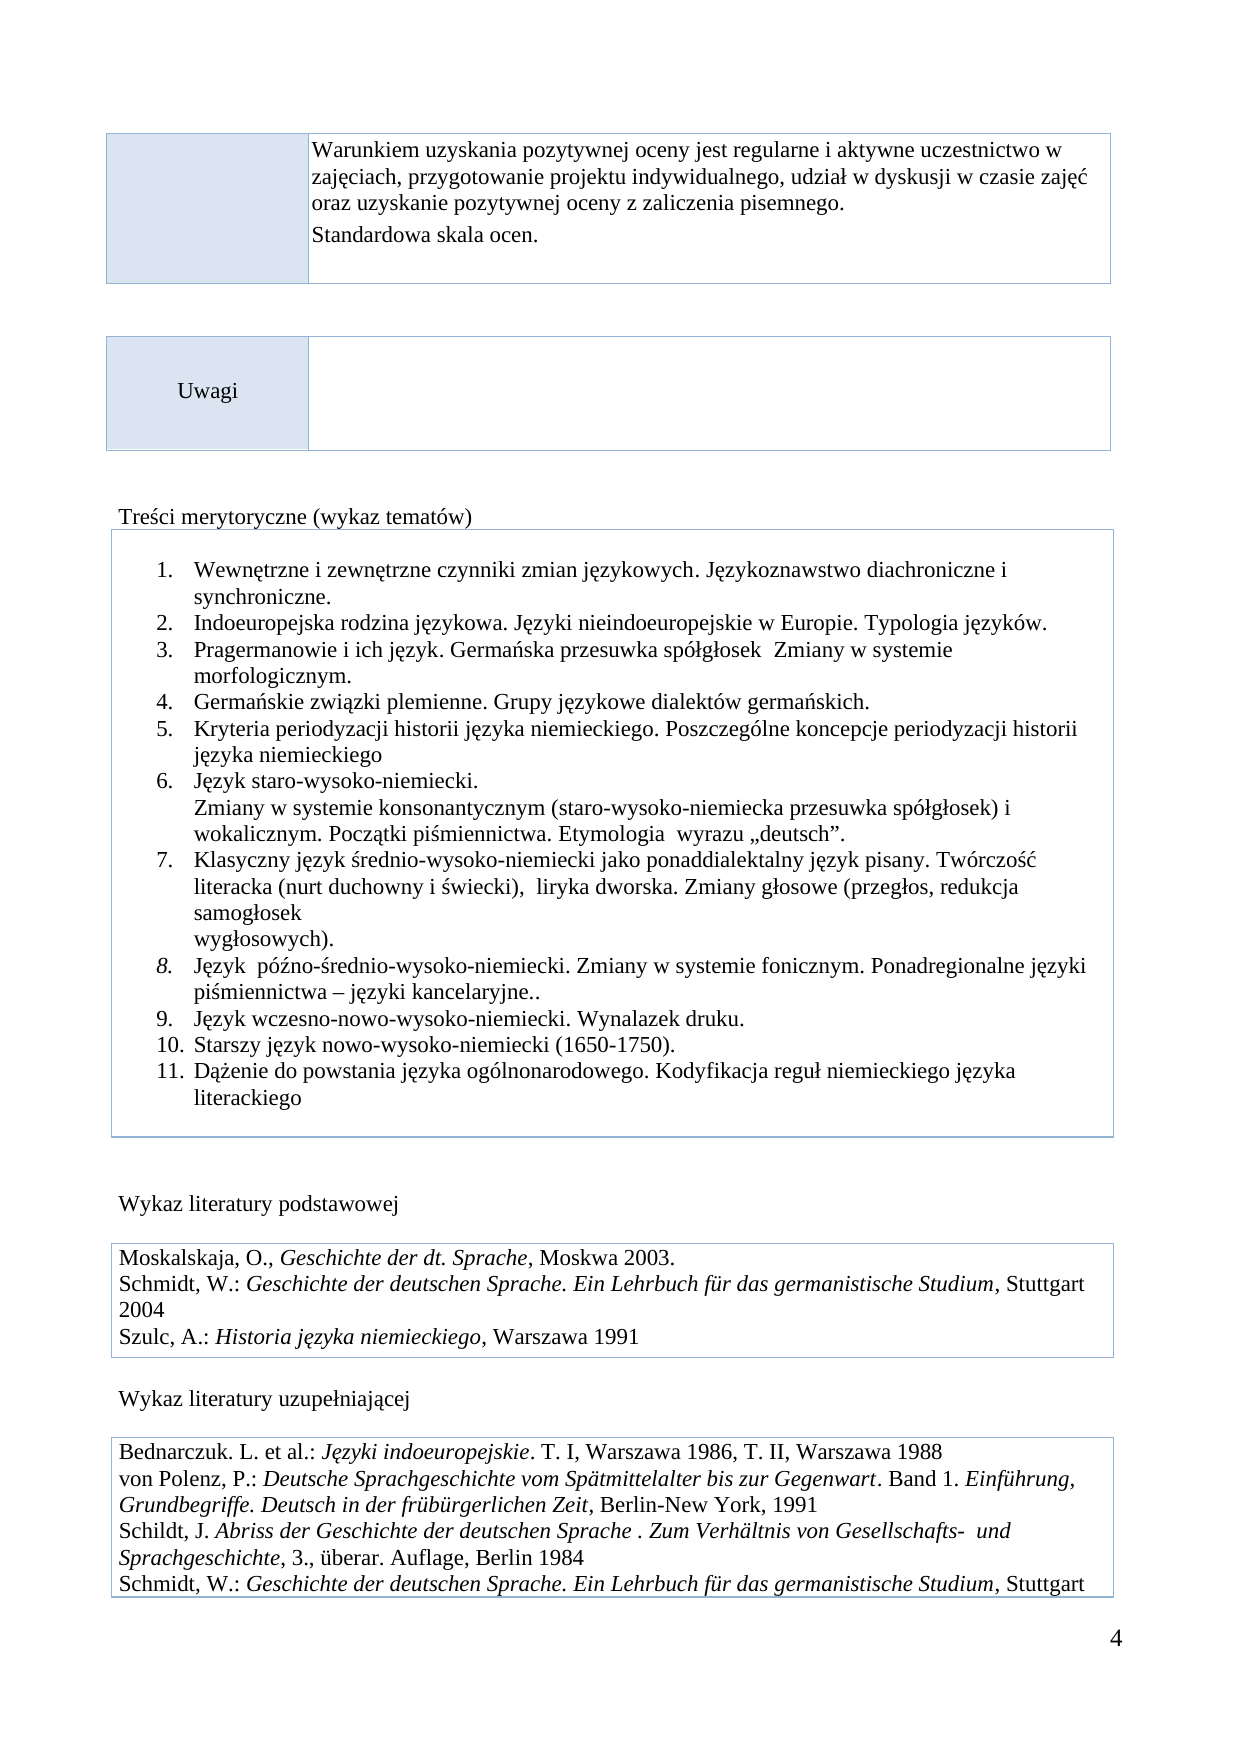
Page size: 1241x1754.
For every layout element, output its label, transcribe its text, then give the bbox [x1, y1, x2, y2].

table_header Moskalskaja, O., Geschichte der dt. Sprache, Moskwa 2003. Schmidt, W.: Geschichte der deutschen Sprache. Ein Lehrbuch für das germanistische Studium, Stuttgart 2004 Szulc, A.: Historia języka niemieckiego, Warszawa 1991 [112, 1244, 1113, 1357]
text Treści merytoryczne (wykaz tematów) [118, 503, 1122, 529]
text Wykaz literatury podstawowej [118, 1190, 1122, 1216]
table_header Kryteria oceny [107, 134, 308, 283]
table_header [112, 1438, 1113, 1596]
table_header Wewnętrzne i zewnętrzne czynniki zmian językowych. Językoznawstwo diachroniczne i synchroniczne. Indoeuropejska rodzina językowa. Języki nieindoeuropejskie w Europie. Typologia języków. Pragermanowie i ich język. Germańska przesuwka spółgłosek Zmiany w systemie morfologicznym. Germańskie związki plemienne. Grupy językowe dialektów germańskich. Kryteria periodyzacji historii języka niemieckiego. Poszczególne koncepcje periodyzacji historii języka niemieckiego Język staro-wysoko-niemiecki. Zmiany w systemie konsonantycznym (staro-wysoko-niemiecka przesuwka spółgłosek) i wokalicznym. Początki piśmiennictwa. Etymologia wyrazu „deutsch”. Klasyczny język średnio-wysoko-niemiecki jako ponaddialektalny język pisany. Twórczość literacka (nurt duchowny i świecki), liryka dworska. Zmiany głosowe (przegłos, redukcja samogłosek wygłosowych). Język późno-średnio-wysoko-niemiecki. Zmiany w systemie fonicznym. Ponadregionalne języki piśmiennictwa – języki kancelaryjne.. Język wczesno-nowo-wysoko-niemiecki. Wynalazek druku. Starszy język nowo-wysoko-niemiecki (1650-1750). Dążenie do powstania języka ogólnonarodowego. Kodyfikacja reguł niemieckiego języka literackiego [112, 530, 1113, 1136]
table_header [309, 134, 1110, 283]
table_header [309, 337, 1110, 449]
table_header Uwagi [107, 337, 308, 449]
text Wykaz literatury uzupełniającej [118, 1384, 1122, 1411]
